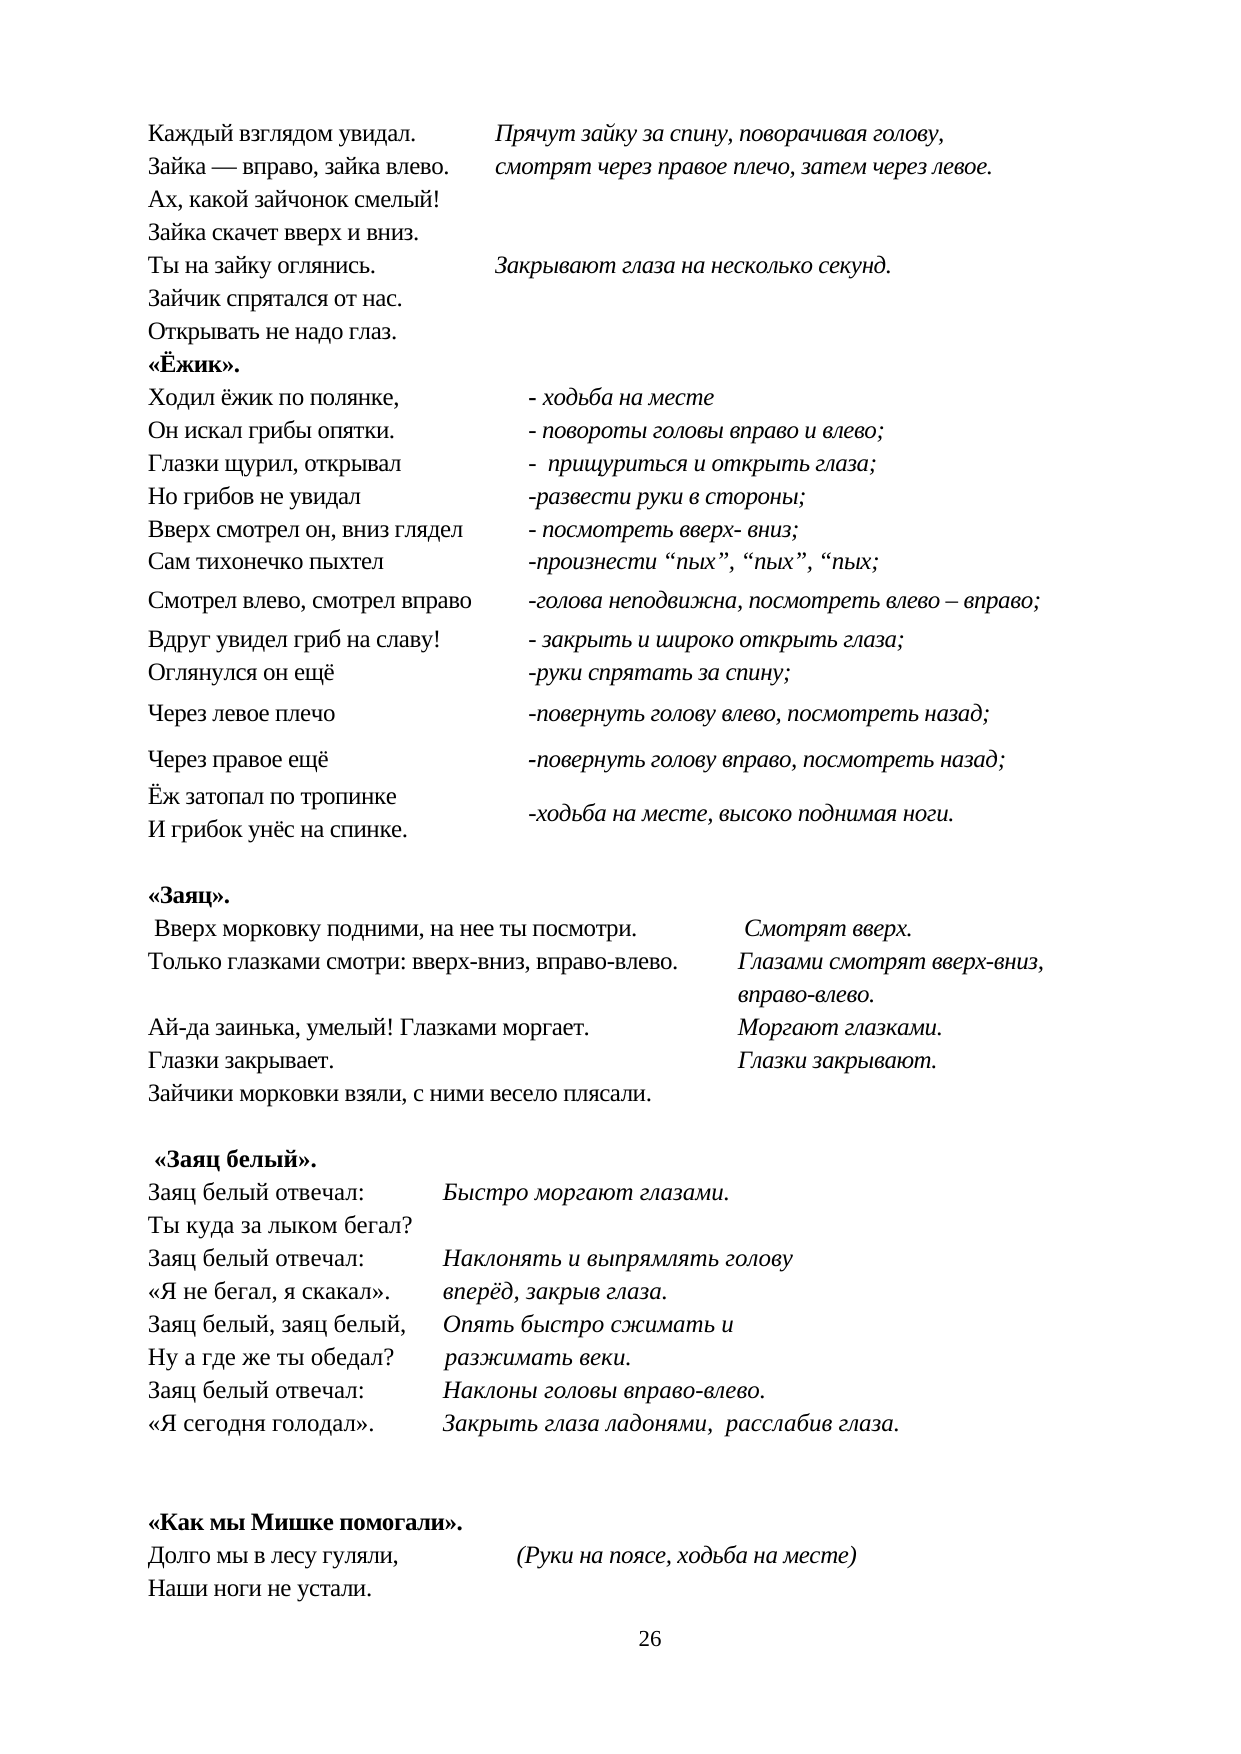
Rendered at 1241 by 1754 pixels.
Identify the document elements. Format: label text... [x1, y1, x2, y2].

text Заяц белый, заяц белый, Опять быстро сжимать и [148, 1309, 1152, 1338]
table_cell Через правое ещё [136, 739, 517, 781]
text вправо-влево. [148, 979, 1152, 1008]
table_cell -голова неподвижна, посмотреть влево – вправо; [517, 579, 1133, 624]
text Заяц белый отвечал: Наклоны головы вправо-влево. [148, 1375, 1152, 1404]
table_cell Вверх смотрел он, вниз глядел [136, 514, 517, 546]
table_cell -ходьба на месте, высоко поднимая ноги. [517, 781, 1133, 847]
table_cell - посмотреть вверх- вниз; [517, 514, 1133, 546]
text Заяц белый отвечал: Быстро моргают глазами. [148, 1177, 1152, 1206]
text Наши ноги не устали. [148, 1573, 1152, 1602]
text Ты куда за лыком бегал? [148, 1210, 1152, 1239]
table_header Ходил ёжик по полянке, [136, 382, 517, 414]
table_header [136, 118, 483, 349]
table_cell - повороты головы вправо и влево; [517, 415, 1133, 448]
text «Ёжик». [148, 349, 1152, 378]
table_cell Вдруг увидел гриб на славу! [136, 624, 517, 657]
table_cell -произнести “пых”, “пых”, “пых; [517, 546, 1133, 579]
text Заяц белый отвечал: Наклонять и выпрямлять голову [148, 1243, 1152, 1272]
text Долго мы в лесу гуляли, (Руки на поясе, ходьба на месте) [148, 1541, 1152, 1569]
table_cell Смотрел влево, смотрел вправо [136, 579, 517, 624]
text «Заяц белый». [148, 1144, 1152, 1173]
table_cell Он искал грибы опятки. [136, 415, 517, 448]
text «Заяц». Вверх морковку подними, на нее ты посмотри. Смотрят вверх. Только глазками смотри: вверх-вниз, вправо-влево. Глазами смотрят вверх-вниз, [148, 880, 1152, 975]
text Ну а где же ты обедал? разжимать веки. [148, 1342, 1152, 1371]
table_cell Оглянулся он ещё [136, 657, 517, 689]
table_cell -развести руки в стороны; [517, 481, 1133, 514]
table_cell Глазки щурил, открывал [136, 449, 517, 481]
text «Я не бегал, я скакал». вперёд, закрыв глаза. [148, 1276, 1152, 1305]
text «Как мы Мишке помогали». [148, 1507, 1152, 1536]
table_cell Сам тихонечко пыхтел [136, 546, 517, 579]
table_cell Ёж затопал по тропинке И грибок унёс на спинке. [136, 781, 517, 847]
table_cell - прищуриться и открыть глаза; [517, 449, 1133, 481]
table_cell -повернуть голову влево, посмотреть назад; [517, 690, 1133, 739]
text «Я сегодня голодал». Закрыть глаза ладонями, расслабив глаза. [148, 1408, 1152, 1437]
table_cell - закрыть и широко открыть глаза; [517, 624, 1133, 657]
table_cell -повернуть голову вправо, посмотреть назад; [517, 739, 1133, 781]
table_cell Но грибов не увидал [136, 481, 517, 514]
table_header - ходьба на месте [517, 382, 1133, 414]
table_cell Через левое плечо [136, 690, 517, 739]
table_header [484, 118, 1048, 349]
table_cell -руки спрятать за спину; [517, 657, 1133, 689]
text Ай-да заинька, умелый! Глазками моргает. Моргают глазками. Глазки закрывает. Глазки закрывают. Зайчики морковки взяли, с ними весело плясали. [148, 1012, 1152, 1107]
